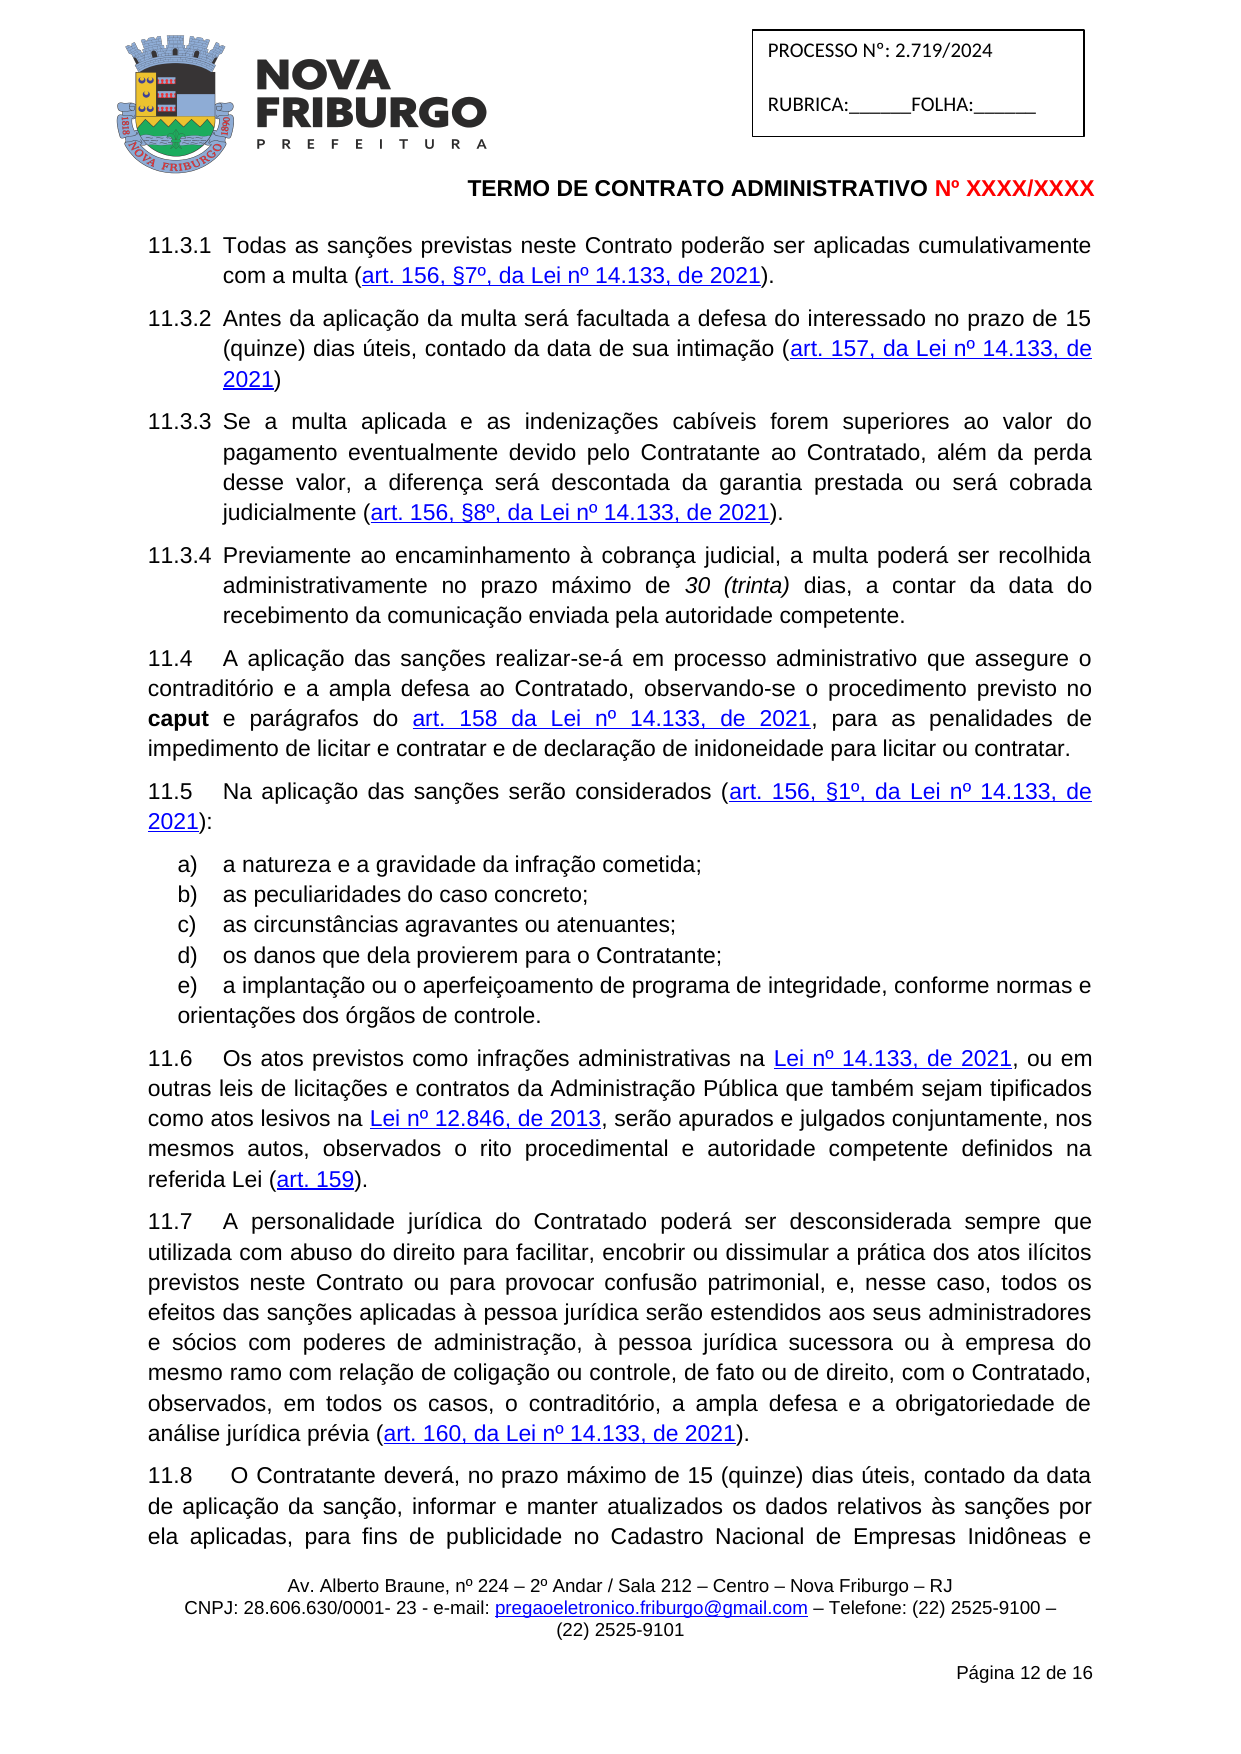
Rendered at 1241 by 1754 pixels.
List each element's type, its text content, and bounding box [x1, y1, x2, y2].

list as circunstâncias agravantes ou atenuantes; [177, 911, 1092, 938]
list os danos que dela provierem para o Contratante; [177, 942, 1092, 968]
list as peculiaridades do caso concreto; [177, 881, 1092, 907]
list Se a multa aplicada e as indenizações cabíveis forem superiores ao valor do pagamento eventualmente devido pelo Contratante ao Contratado, além da perda desse valor, a diferença será descontada da garantia prestada ou será cobrada judicialmente (art. 156, §8º, da Lei nº 14.133, de 2021). [148, 408, 1092, 525]
list Previamente ao encaminhamento à cobrança judicial, a multa poderá ser recolhida administrativamente no prazo máximo de 30 (trinta) dias, a contar da data do recebimento da comunicação enviada pela autoridade competente. [148, 542, 1092, 628]
list Os atos previstos como infrações administrativas na Lei nº 14.133, de 2021, ou em outras leis de licitações e contratos da Administração Pública que também sejam tipificados como atos lesivos na Lei nº 12.846, de 2013, serão apurados e julgados conjuntamente, nos mesmos autos, observados o rito procedimental e autoridade competente definidos na referida Lei (art. 159). [148, 1045, 1092, 1192]
list Antes da aplicação da multa será facultada a defesa do interessado no prazo de 15 (quinze) dias úteis, contado da data de sua intimação (art. 157, da Lei nº 14.133, de 2021) [148, 305, 1092, 392]
picture [103, 29, 500, 175]
list a natureza e a gravidade da infração cometida; [177, 851, 1092, 877]
list Todas as sanções previstas neste Contrato poderão ser aplicadas cumulativamente com a multa (art. 156, §7º, da Lei nº 14.133, de 2021). [148, 232, 1092, 289]
list Na aplicação das sanções serão considerados (art. 156, §1º, da Lei nº 14.133, de 2021): [148, 778, 1092, 834]
list a implantação ou o aperfeiçoamento de programa de integridade, conforme normas e orientações dos órgãos de controle. [177, 972, 1092, 1028]
list A personalidade jurídica do Contratado poderá ser desconsiderada sempre que utilizada com abuso do direito para facilitar, encobrir ou dissimular a prática dos atos ilícitos previstos neste Contrato ou para provocar confusão patrimonial, e, nesse caso, todos os efeitos das sanções aplicadas à pessoa jurídica serão estendidos aos seus administradores e sócios com poderes de administração, à pessoa jurídica sucessora ou à empresa do mesmo ramo com relação de coligação ou controle, de fato ou de direito, com o Contratado, observados, em todos os casos, o contraditório, a ampla defesa e a obrigatoriedade de análise jurídica prévia (art. 160, da Lei nº 14.133, de 2021). [148, 1208, 1092, 1446]
list A aplicação das sanções realizar-se-á em processo administrativo que assegure o contraditório e a ampla defesa ao Contratado, observando-se o procedimento previsto no caput e parágrafos do art. 158 da Lei nº 14.133, de 2021, para as penalidades de impedimento de licitar e contratar e de declaração de inidoneidade para licitar ou contratar. [148, 645, 1092, 762]
